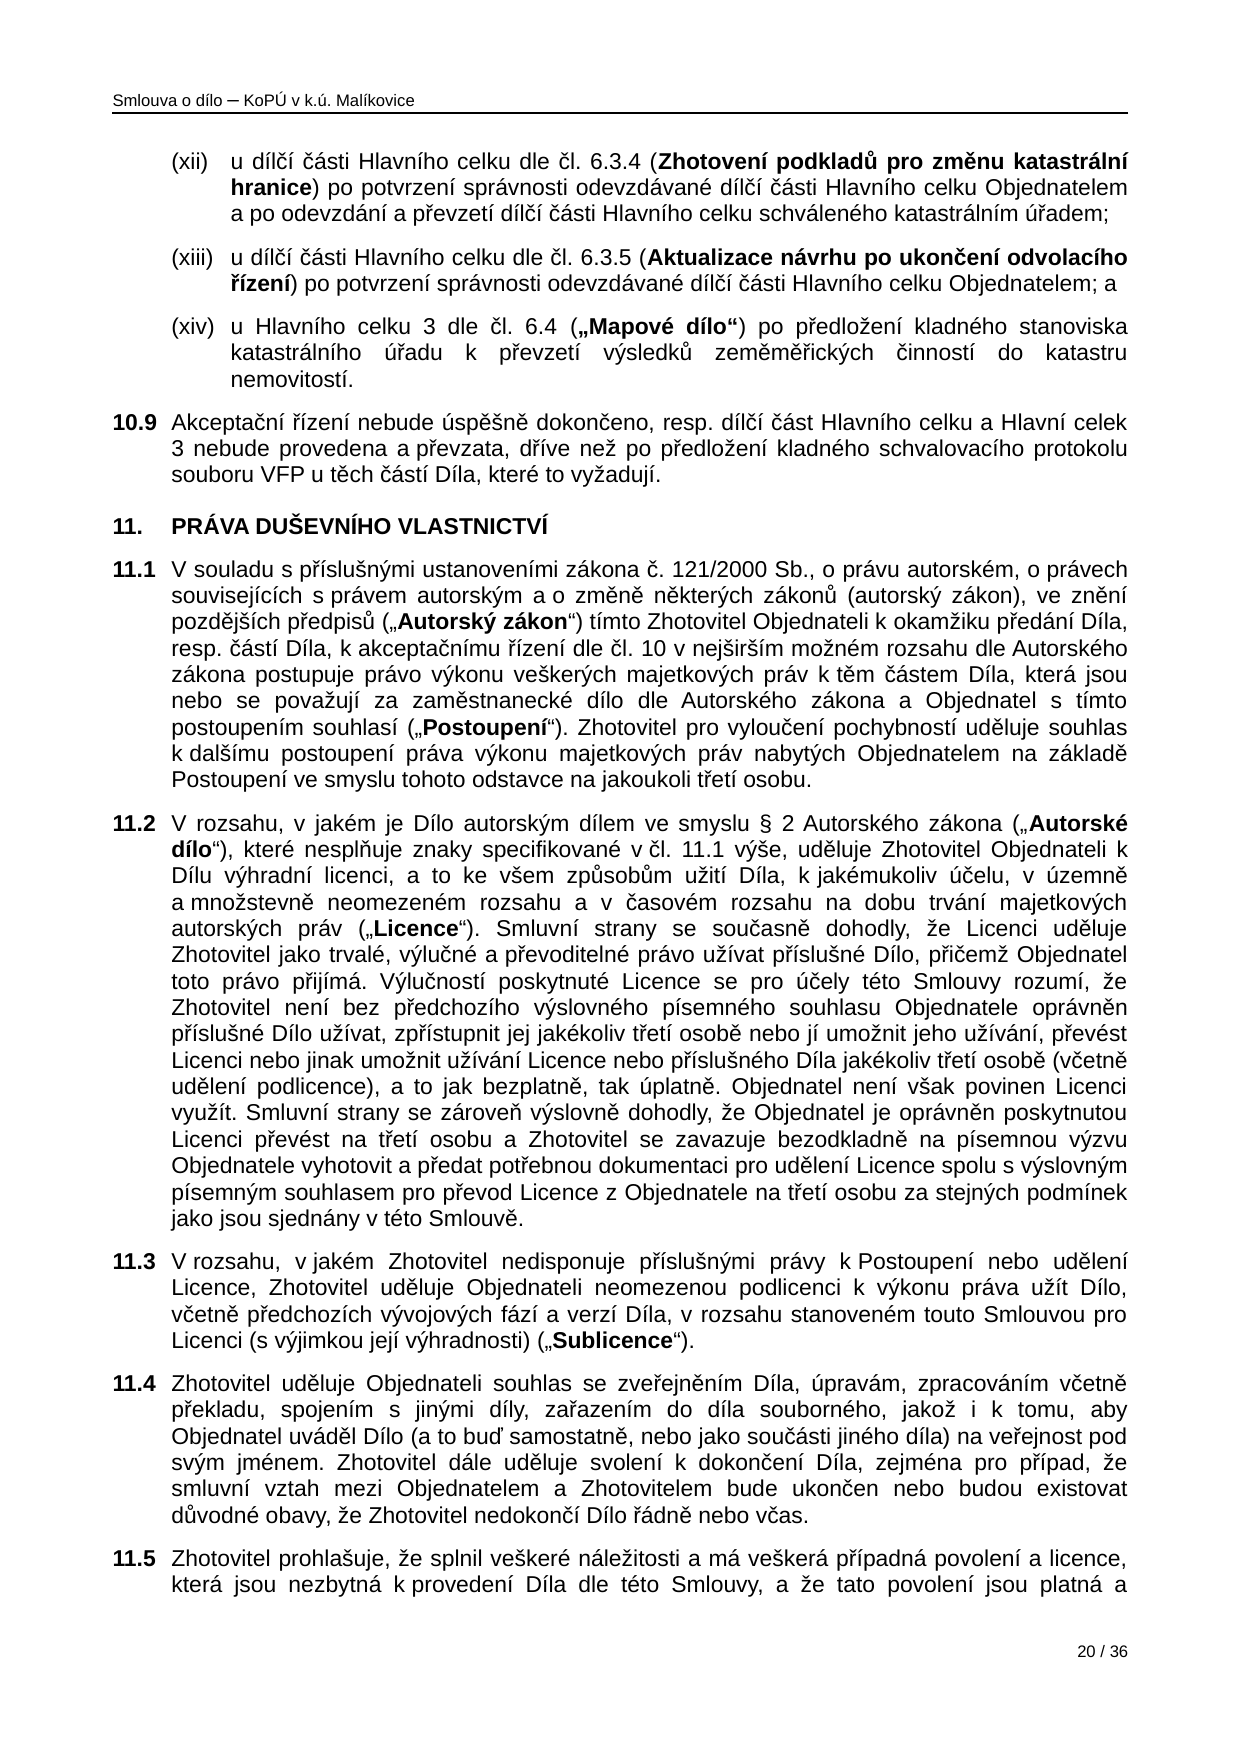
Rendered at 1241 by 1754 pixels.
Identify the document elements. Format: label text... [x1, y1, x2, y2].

list u dílčí části Hlavního celku dle čl. 6.3.5 (Aktualizace návrhu po ukončení odvolacího řízení) po potvrzení správnosti odevzdávané dílčí části Hlavního celku Objednatelem; a [171, 243, 1128, 296]
text Zhotovitel uděluje Objednateli souhlas se zveřejněním Díla, úpravám, zpracováním včetně překladu, spojením s jinými díly, zařazením do díla souborného, jakož i k tomu, aby Objednatel uváděl Dílo (a to buď samostatně, nebo jako součásti jiného díla) na veřejnost pod svým jménem. Zhotovitel dále uděluje svolení k dokončení Díla, zejména pro případ, že smluvní vztah mezi Objednatelem a Zhotovitelem bude ukončen nebo budou existovat důvodné obavy, že Zhotovitel nedokončí Dílo řádně nebo včas. [112, 1370, 1128, 1528]
text V rozsahu, v jakém je Dílo autorským dílem ve smyslu § 2 Autorského zákona („Autorské dílo“), které nesplňuje znaky specifikované v čl. 11.1 výše, uděluje Zhotovitel Objednateli k Dílu výhradní licenci, a to ke všem způsobům užití Díla, k jakémukoliv účelu, v územně a množstevně neomezeném rozsahu a v časovém rozsahu na dobu trvání majetkových autorských práv („Licence“). Smluvní strany se současně dohodly, že Licenci uděluje Zhotovitel jako trvalé, výlučné a převoditelné právo užívat příslušné Dílo, přičemž Objednatel toto právo přijímá. Výlučností poskytnuté Licence se pro účely této Smlouvy rozumí, že Zhotovitel není bez předchozího výslovného písemného souhlasu Objednatele oprávněn příslušné Dílo užívat, zpřístupnit jej jakékoliv třetí osobě nebo jí umožnit jeho užívání, převést Licenci nebo jinak umožnit užívání Licence nebo příslušného Díla jakékoliv třetí osobě (včetně udělení podlicence), a to jak bezplatně, tak úplatně. Objednatel není však povinen Licenci využít. Smluvní strany se zároveň výslovně dohodly, že Objednatel je oprávněn poskytnutou Licenci převést na třetí osobu a Zhotovitel se zavazuje bezodkladně na písemnou výzvu Objednatele vyhotovit a předat potřebnou dokumentaci pro udělení Licence spolu s výslovným písemným souhlasem pro převod Licence z Objednatele na třetí osobu za stejných podmínek jako jsou sjednány v této Smlouvě. [112, 809, 1128, 1231]
list u Hlavního celku 3 dle čl. 6.4 („Mapové dílo“) po předložení kladného stanoviska katastrálního úřadu k převzetí výsledků zeměměřických činností do katastru nemovitostí. [171, 313, 1128, 392]
list u dílčí části Hlavního celku dle čl. 6.3.4 (Zhotovení podkladů pro změnu katastrální hranice) po potvrzení správnosti odevzdávané dílčí části Hlavního celku Objednatelem a po odevzdání a převzetí dílčí části Hlavního celku schváleného katastrálním úřadem; [171, 148, 1128, 227]
text V rozsahu, v jakém Zhotovitel nedisponuje příslušnými právy k Postoupení nebo udělení Licence, Zhotovitel uděluje Objednateli neomezenou podlicenci k výkonu práva užít Dílo, včetně předchozích vývojových fází a verzí Díla, v rozsahu stanoveném touto Smlouvou pro Licenci (s výjimkou její výhradnosti) („Sublicence“). [112, 1248, 1128, 1353]
text V souladu s příslušnými ustanoveními zákona č. 121/2000 Sb., o právu autorském, o právech souvisejících s právem autorským a o změně některých zákonů (autorský zákon), ve znění pozdějších předpisů („Autorský zákon“) tímto Zhotovitel Objednateli k okamžiku předání Díla, resp. částí Díla, k akceptačnímu řízení dle čl. 10 v nejširším možném rozsahu dle Autorského zákona postupuje právo výkonu veškerých majetkových práv k těm částem Díla, která jsou nebo se považují za zaměstnanecké dílo dle Autorského zákona a Objednatel s tímto postoupením souhlasí („Postoupení“). Zhotovitel pro vyloučení pochybností uděluje souhlas k dalšímu postoupení práva výkonu majetkových práv nabytých Objednatelem na základě Postoupení ve smyslu tohoto odstavce na jakoukoli třetí osobu. [112, 556, 1128, 793]
text Práva duševního vlastnictví [112, 513, 1128, 539]
text Akceptační řízení nebude úspěšně dokončeno, resp. dílčí část Hlavního celku a Hlavní celek 3 nebude provedena a převzata, dříve než po předložení kladného schvalovacího protokolu souboru VFP u těch částí Díla, které to vyžadují. [112, 408, 1128, 488]
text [112, 1545, 1128, 1597]
